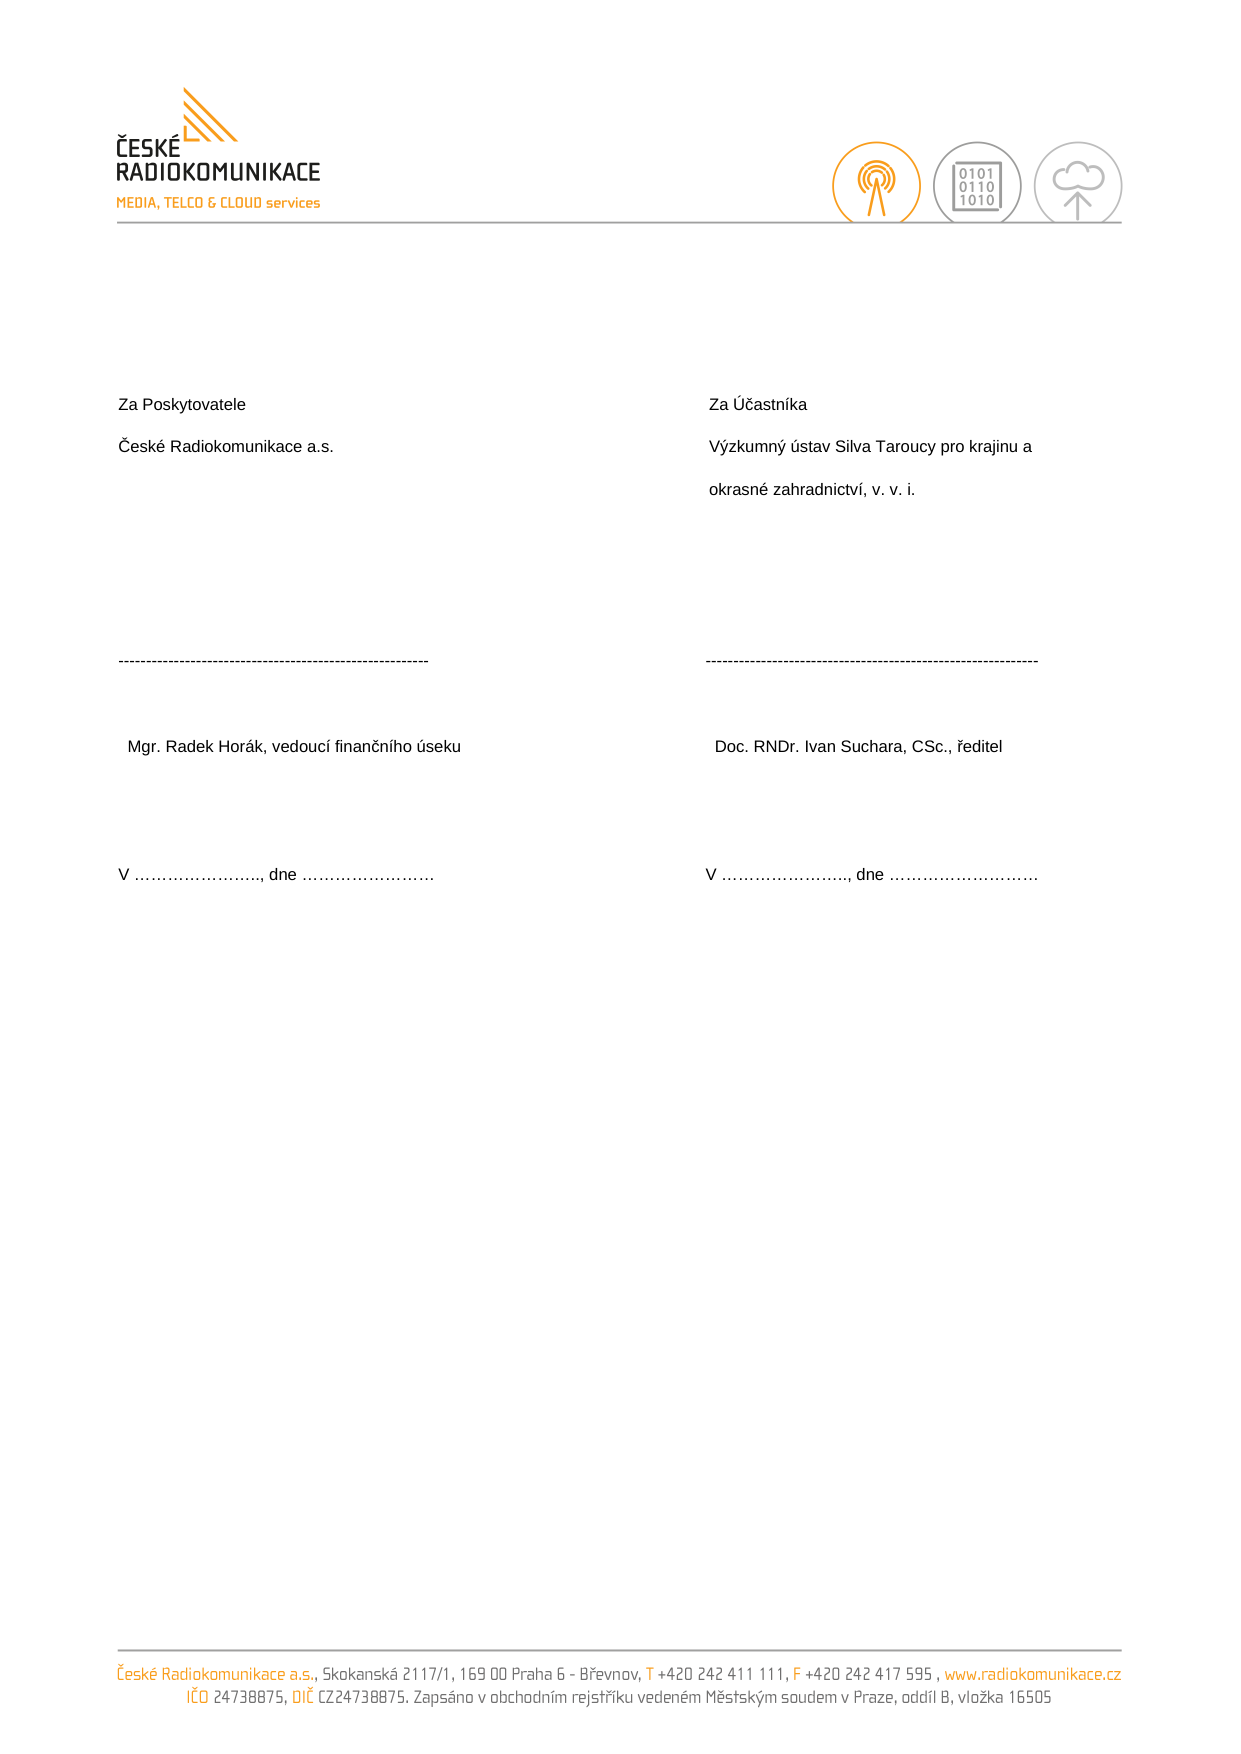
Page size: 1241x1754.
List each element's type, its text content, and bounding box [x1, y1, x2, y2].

text okrasné zahradnictví, v. v. i. [709, 480, 1122, 499]
picture [0, 25, 1236, 259]
text Za Poskytovatele Za Účastníka [118, 394, 1122, 413]
table_header -------------------------------------------------------- Mgr. Radek Horák, vedoucí finančního úseku V ………………….., dne …………………… [107, 651, 694, 909]
text České Radiokomunikace a.s. Výzkumný ústav Silva Taroucy pro krajinu a [118, 437, 1122, 456]
picture [0, 1625, 1233, 1743]
table_header ------------------------------------------------------------ Doc. RNDr. Ivan Suchara, CSc., ředitel V ………………….., dne ……………………… [694, 651, 1125, 909]
